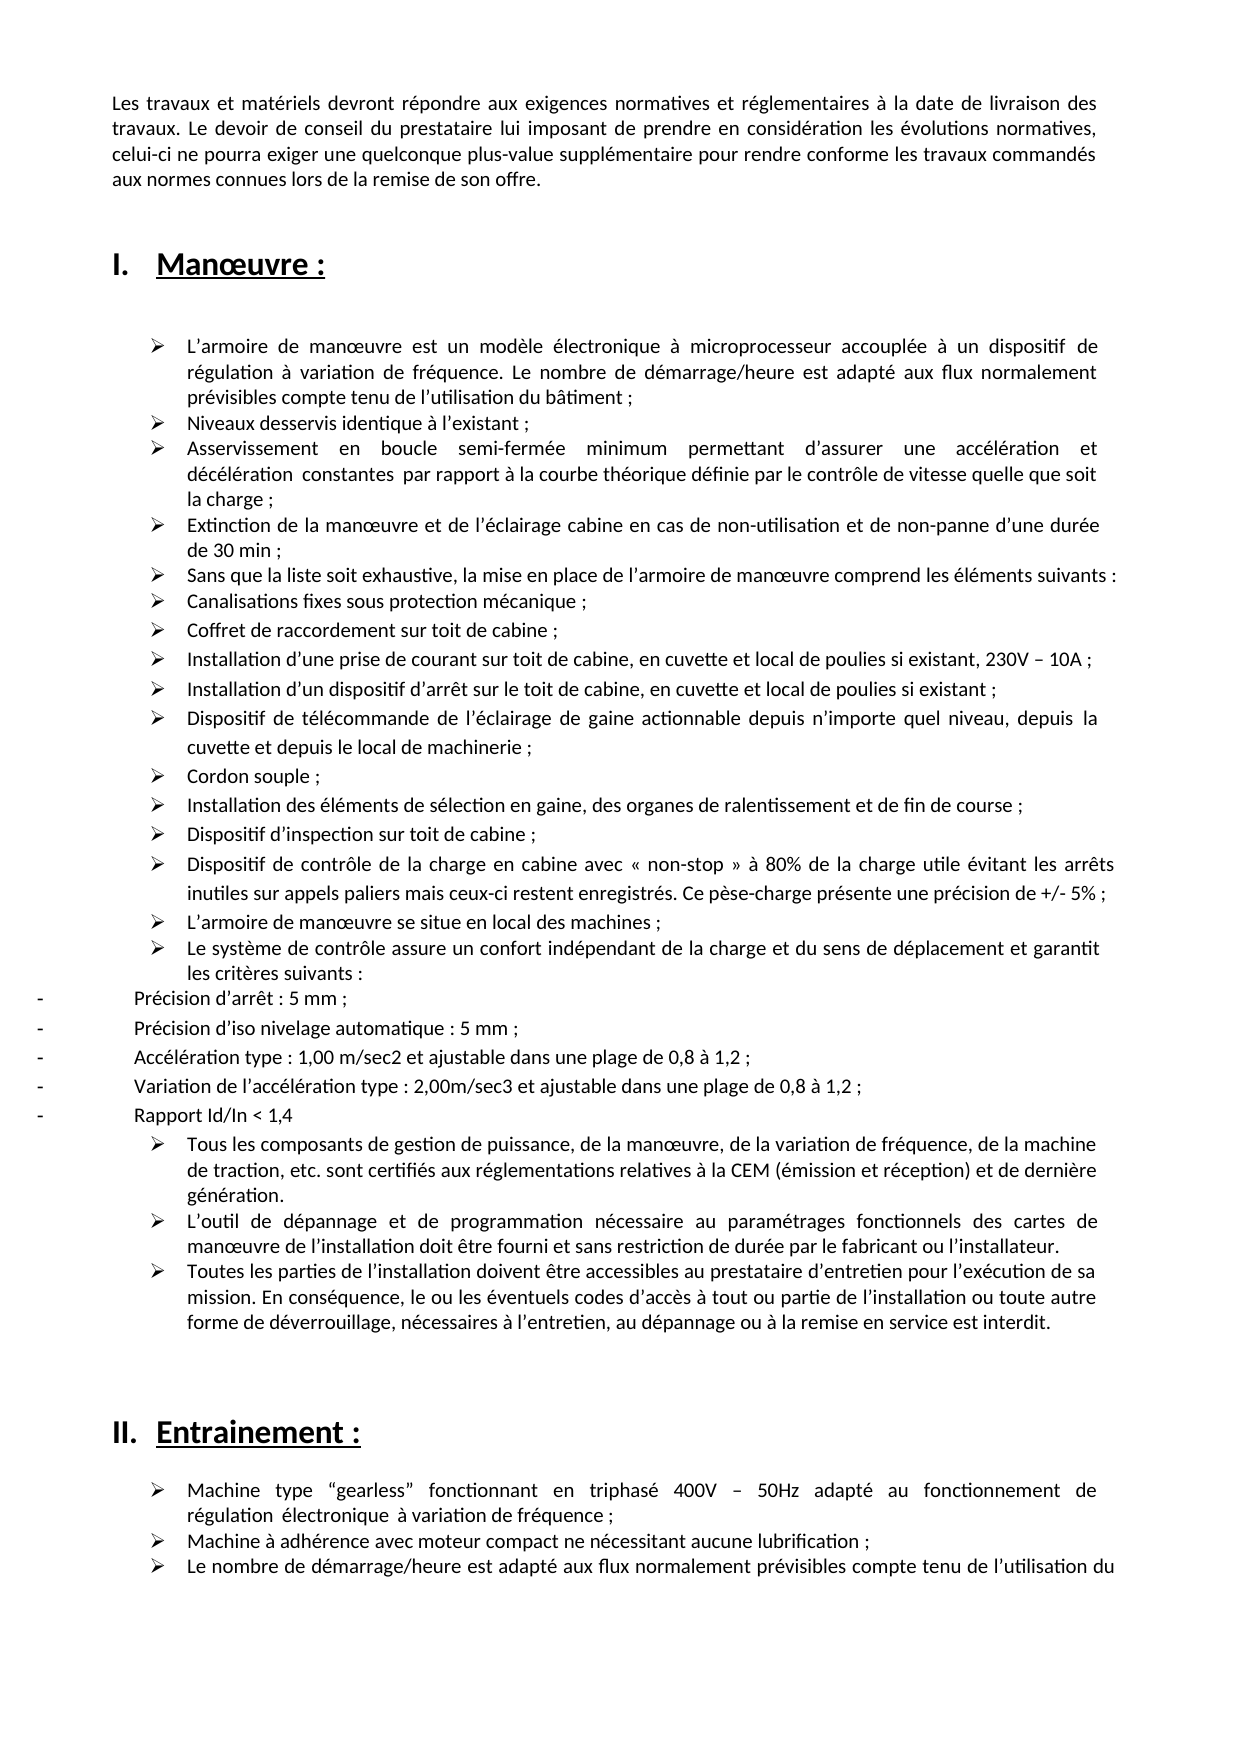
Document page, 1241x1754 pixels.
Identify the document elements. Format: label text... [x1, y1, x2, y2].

list Machine à adhérence avec moteur compact ne nécessitant aucune lubrification ; [149, 1528, 1151, 1553]
list Cordon souple ; [149, 763, 1151, 788]
list Installation des éléments de sélection en gaine, des organes de ralentissement et de fin de course ; [149, 792, 1151, 818]
list L’armoire de manœuvre est un modèle électronique à microprocesseur accouplée à un dispositif de régulation à variation de fréquence. Le nombre de démarrage/heure est adapté aux flux normalement prévisibles compte tenu de l’utilisation du bâtiment ; [149, 334, 1098, 410]
list Précision d’iso nivelage automatique : 5 mm ; [8, 1015, 1151, 1040]
list Toutes les parties de l’installation doivent être accessibles au prestataire d’entretien pour l’exécution de sa mission. En conséquence, le ou les éventuels codes d’accès à tout ou partie de l’installation ou toute autre forme de déverrouillage, nécessaires à l’entretien, au dépannage ou à la remise en service est interdit. [149, 1259, 1098, 1335]
list Rapport Id/In < 1,4 [8, 1102, 1151, 1128]
list Dispositif de télécommande de l’éclairage de gaine actionnable depuis n’importe quel niveau, depuis la cuvette et depuis le local de machinerie ; [149, 705, 1098, 759]
subtitle Entrainement : [112, 1411, 1151, 1452]
list Extinction de la manœuvre et de l’éclairage cabine en cas de non-utilisation et de non-panne d’une durée de 30 min ; [149, 512, 1101, 563]
list Sans que la liste soit exhaustive, la mise en place de l’armoire de manœuvre comprend les éléments suivants : [149, 563, 1151, 588]
text Les travaux et matériels devront répondre aux exigences normatives et réglementaires à la date de livraison des travaux. Le devoir de conseil du prestataire lui imposant de prendre en considération les évolutions normatives, celui-ci ne pourra exiger une quelconque plus-value supplémentaire pour rendre conforme les travaux commandés aux normes connues lors de la remise de son offre. [112, 90, 1098, 192]
list Dispositif de contrôle de la charge en cabine avec « non-stop » à 80% de la charge utile évitant les arrêts inutiles sur appels paliers mais ceux-ci restent enregistrés. Ce pèse-charge présente une précision de +/- 5% ; [149, 851, 1115, 905]
list Niveaux desservis identique à l’existant ; [149, 410, 1151, 435]
list Asservissement en boucle semi-fermée minimum permettant d’assurer une accélération et décélération constantes par rapport à la courbe théorique définie par le contrôle de vitesse quelle que soit la charge ; [149, 435, 1098, 512]
list Accélération type : 1,00 m/sec2 et ajustable dans une plage de 0,8 à 1,2 ; [8, 1044, 1151, 1069]
list Précision d’arrêt : 5 mm ; [8, 986, 1151, 1011]
list L’outil de dépannage et de programmation nécessaire au paramétrages fonctionnels des cartes de manœuvre de l’installation doit être fourni et sans restriction de durée par le fabricant ou l’installateur. [149, 1208, 1098, 1259]
list Tous les composants de gestion de puissance, de la manœuvre, de la variation de fréquence, de la machine de traction, etc. sont certifiés aux réglementations relatives à la CEM (émission et réception) et de dernière génération. [149, 1132, 1098, 1208]
list Le système de contrôle assure un confort indépendant de la charge et du sens de déplacement et garantit les critères suivants : [149, 935, 1101, 986]
subtitle Manœuvre : [112, 242, 1151, 283]
list Installation d’un dispositif d’arrêt sur le toit de cabine, en cuvette et local de poulies si existant ; [149, 676, 1151, 701]
list Machine type “gearless” fonctionnant en triphasé 400V – 50Hz adapté au fonctionnement de régulation électronique à variation de fréquence ; [149, 1477, 1098, 1528]
list Coffret de raccordement sur toit de cabine ; [149, 617, 1151, 643]
list Variation de l’accélération type : 2,00m/sec3 et ajustable dans une plage de 0,8 à 1,2 ; [8, 1073, 1151, 1099]
list Canalisations fixes sous protection mécanique ; [149, 588, 1151, 613]
list Dispositif d’inspection sur toit de cabine ; [149, 822, 1151, 847]
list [149, 1553, 1115, 1578]
list Installation d’une prise de courant sur toit de cabine, en cuvette et local de poulies si existant, 230V – 10A ; [149, 647, 1151, 672]
list L’armoire de manœuvre se situe en local des machines ; [149, 909, 1151, 934]
